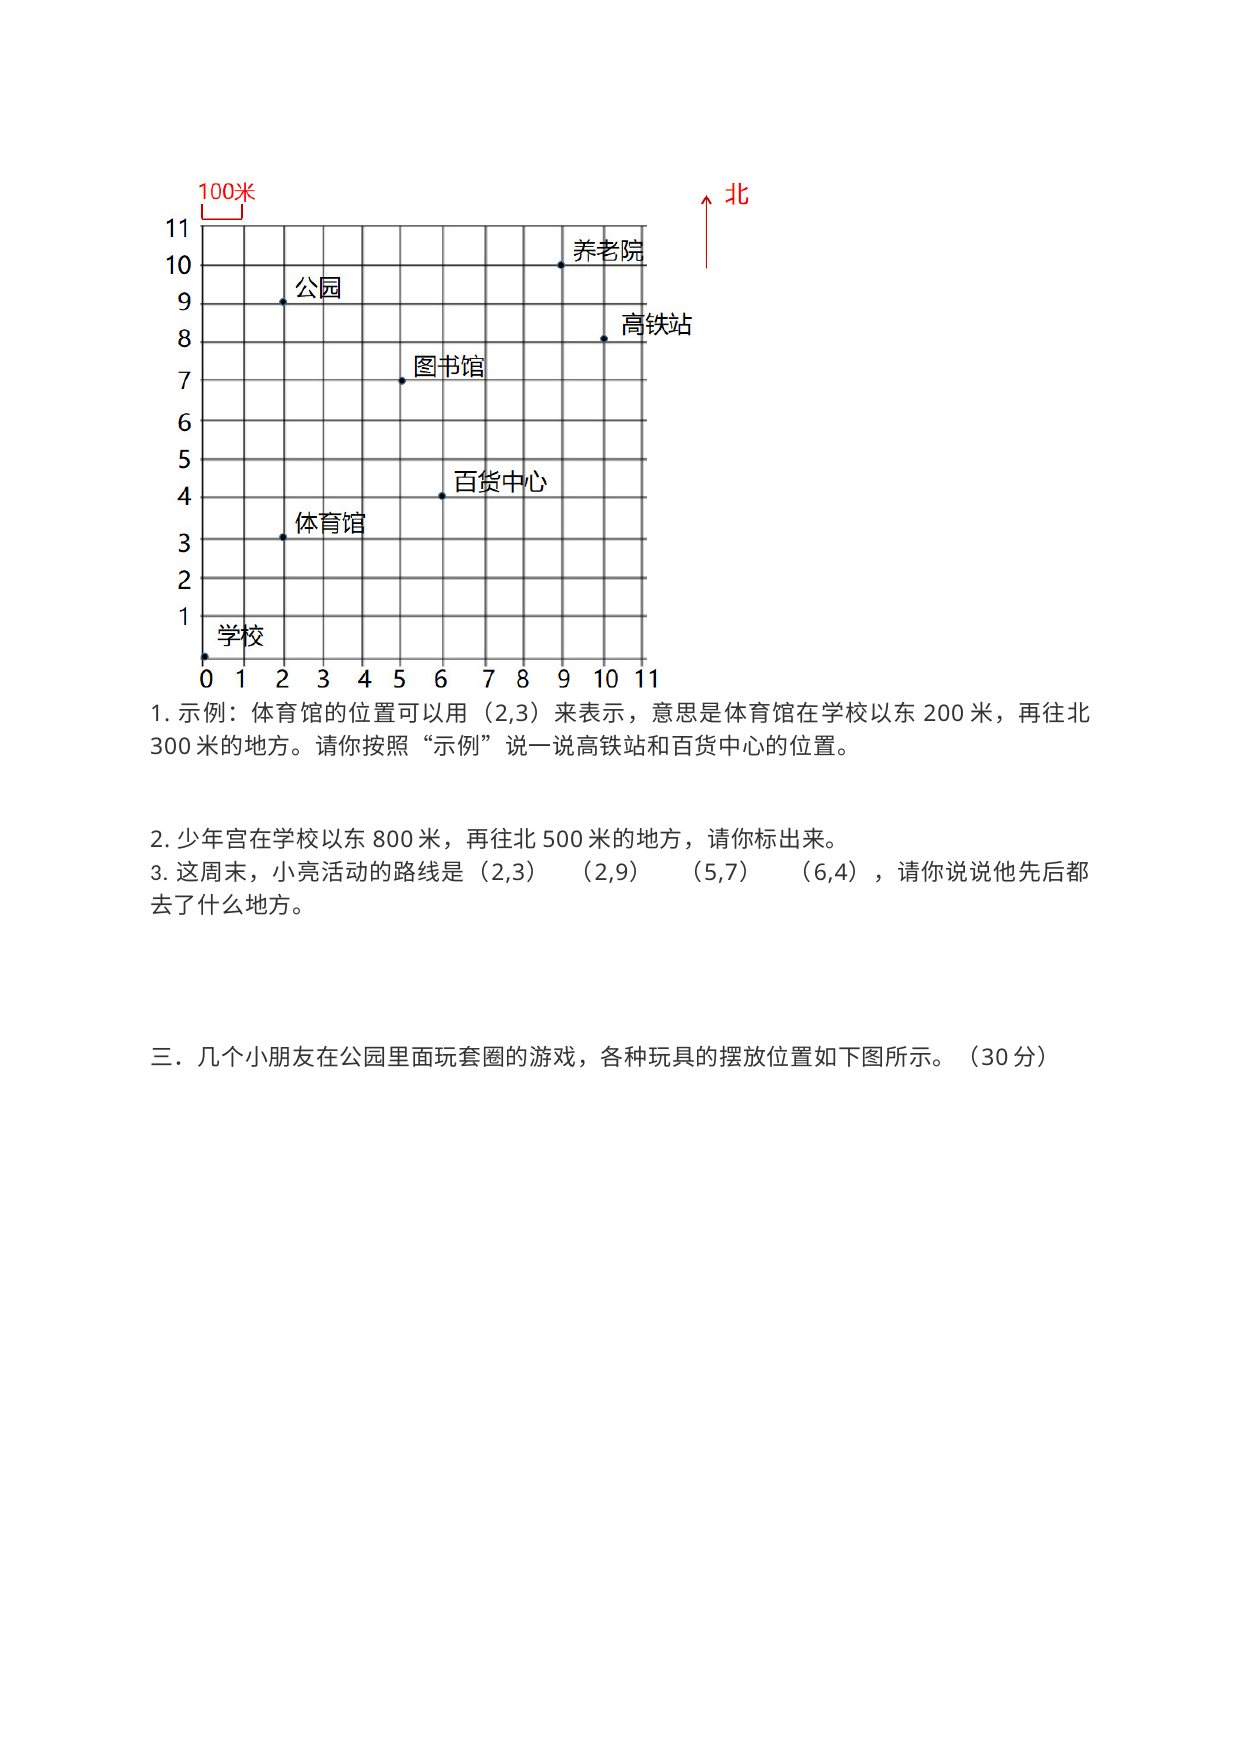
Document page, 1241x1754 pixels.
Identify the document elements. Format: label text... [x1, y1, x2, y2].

text 2. 少年宫在学校以东800米，再往北500米的地方，请你标出来。 [150, 820, 1090, 854]
picture [150, 177, 755, 695]
text 1. 示例：体育馆的位置可以用（2,3）来表示，意思是体育馆在学校以东200米，再往北300米的地方。请你按照“示例”说一说高铁站和百货中心的位置。 [150, 694, 1090, 761]
text 3. 这周末，小亮活动的路线是（2,3） （2,9） （5,7） （6,4），请你说说他先后都去了什么地方。 [150, 854, 1090, 920]
text 三．几个小朋友在公园里面玩套圈的游戏，各种玩具的摆放位置如下图所示。（30分） [150, 1039, 1090, 1072]
